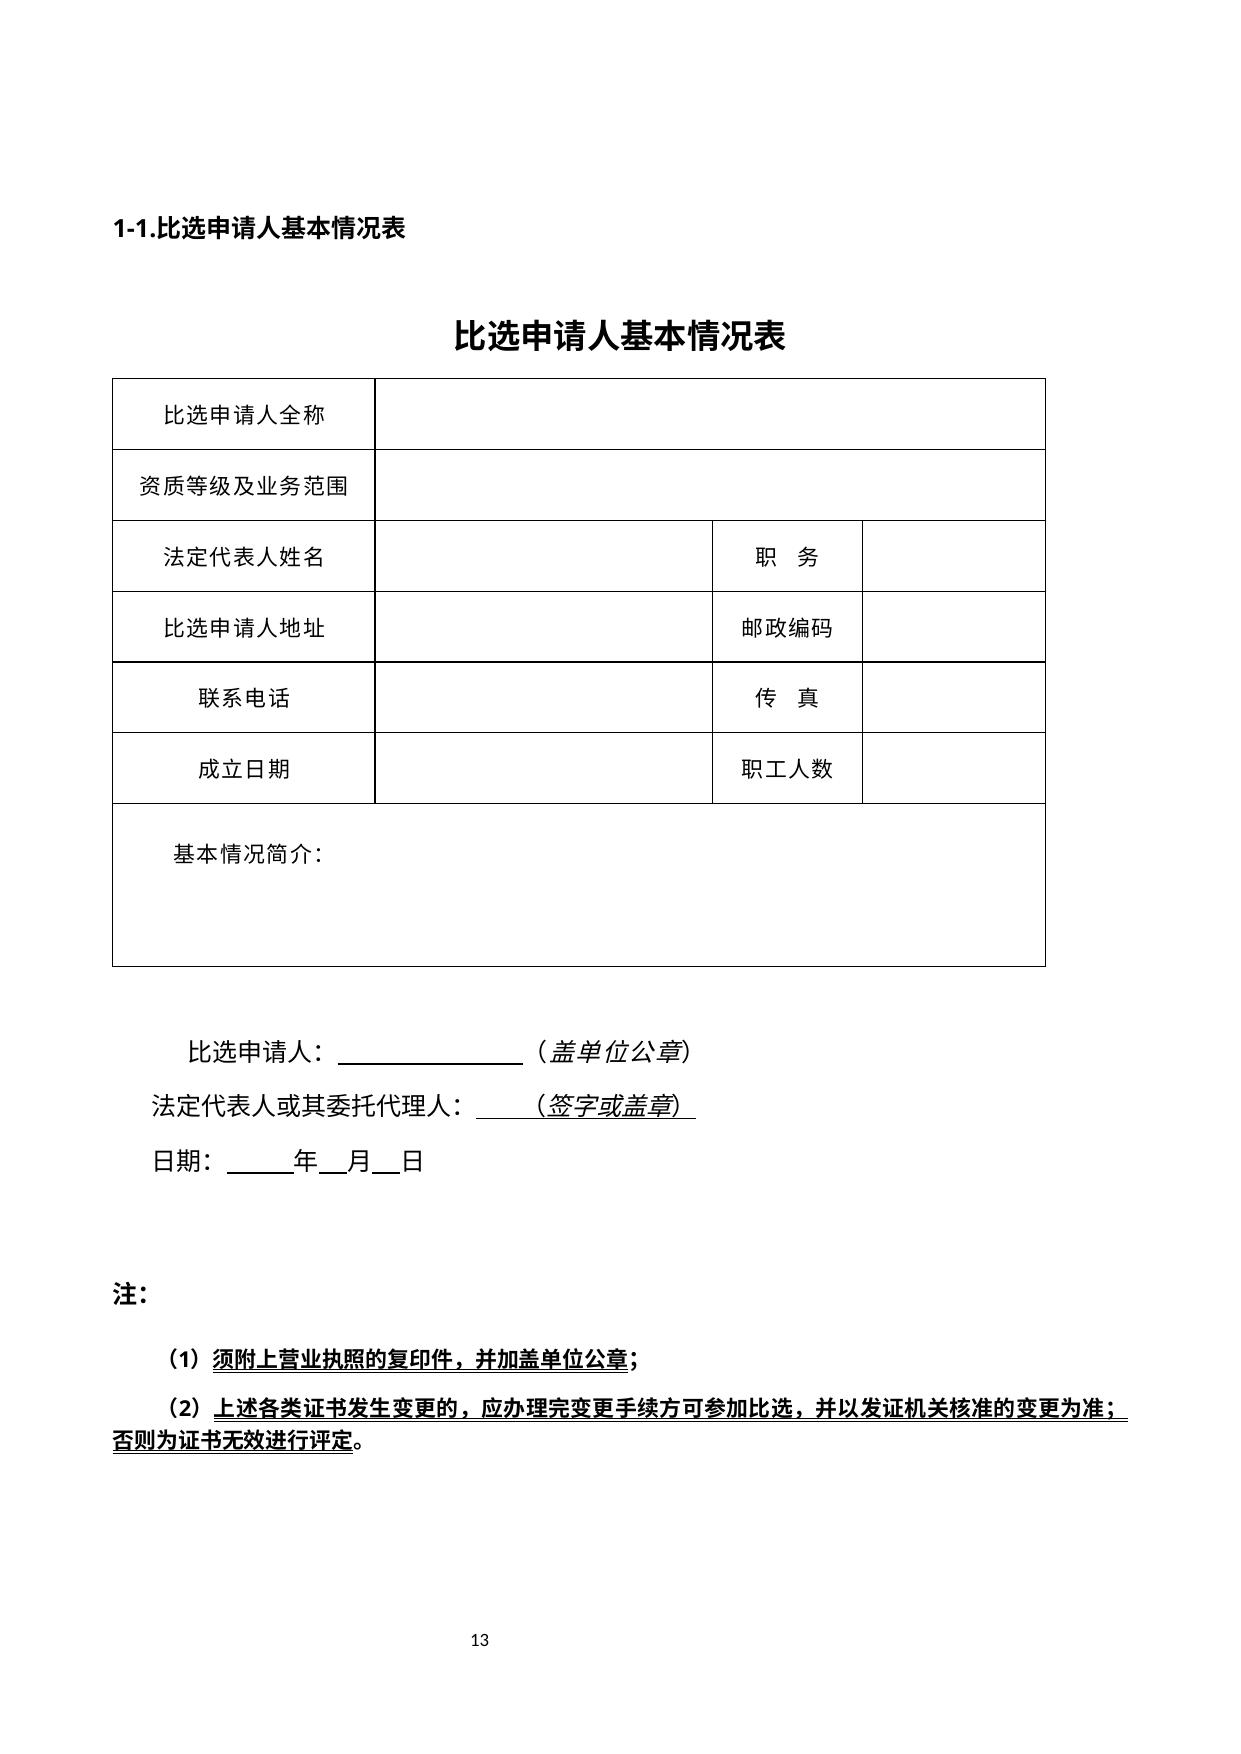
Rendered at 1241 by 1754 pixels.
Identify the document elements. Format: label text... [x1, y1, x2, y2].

table_cell 资质等级及业务范围 [113, 450, 374, 520]
table_cell [863, 663, 1045, 732]
table_cell 法定代表人姓名 [113, 521, 374, 591]
table_cell [863, 521, 1045, 591]
table_cell 邮政编码 [713, 592, 862, 661]
text （1）须附上营业执照的复印件，并加盖单位公章； [112, 1325, 1128, 1390]
text 比选申请人基本情况表 [112, 301, 1128, 366]
text 法定代表人或其委托代理人： （签字或盖章） [112, 1087, 1128, 1123]
table_cell 职 务 [713, 521, 862, 591]
table_cell [376, 450, 1045, 520]
text 1-1.比选申请人基本情况表 [112, 194, 1128, 259]
table_cell 联系电话 [113, 663, 374, 732]
table_cell [376, 663, 712, 732]
text 日期： 年 月 日 [112, 1141, 1128, 1177]
table_cell [863, 592, 1045, 661]
text 比选申请人： （盖单位公章） [112, 1032, 1128, 1068]
table_cell [376, 592, 712, 661]
table_cell [863, 733, 1045, 803]
table_cell 职工人数 [713, 733, 862, 803]
table_cell 传 真 [713, 663, 862, 732]
table_header 比选申请人全称 [113, 379, 374, 449]
table_cell 成立日期 [113, 733, 374, 803]
table_cell 比选申请人地址 [113, 592, 374, 661]
table_cell [376, 521, 712, 591]
table_cell 基本情况简介： [113, 804, 1045, 966]
table_cell [376, 733, 712, 803]
table_header [376, 379, 1045, 449]
text （2）上述各类证书发生变更的，应办理完变更手续方可参加比选，并以发证机关核准的变更为准；否则为证书无效进行评定。 [112, 1390, 1128, 1455]
text 注： [112, 1260, 1128, 1325]
